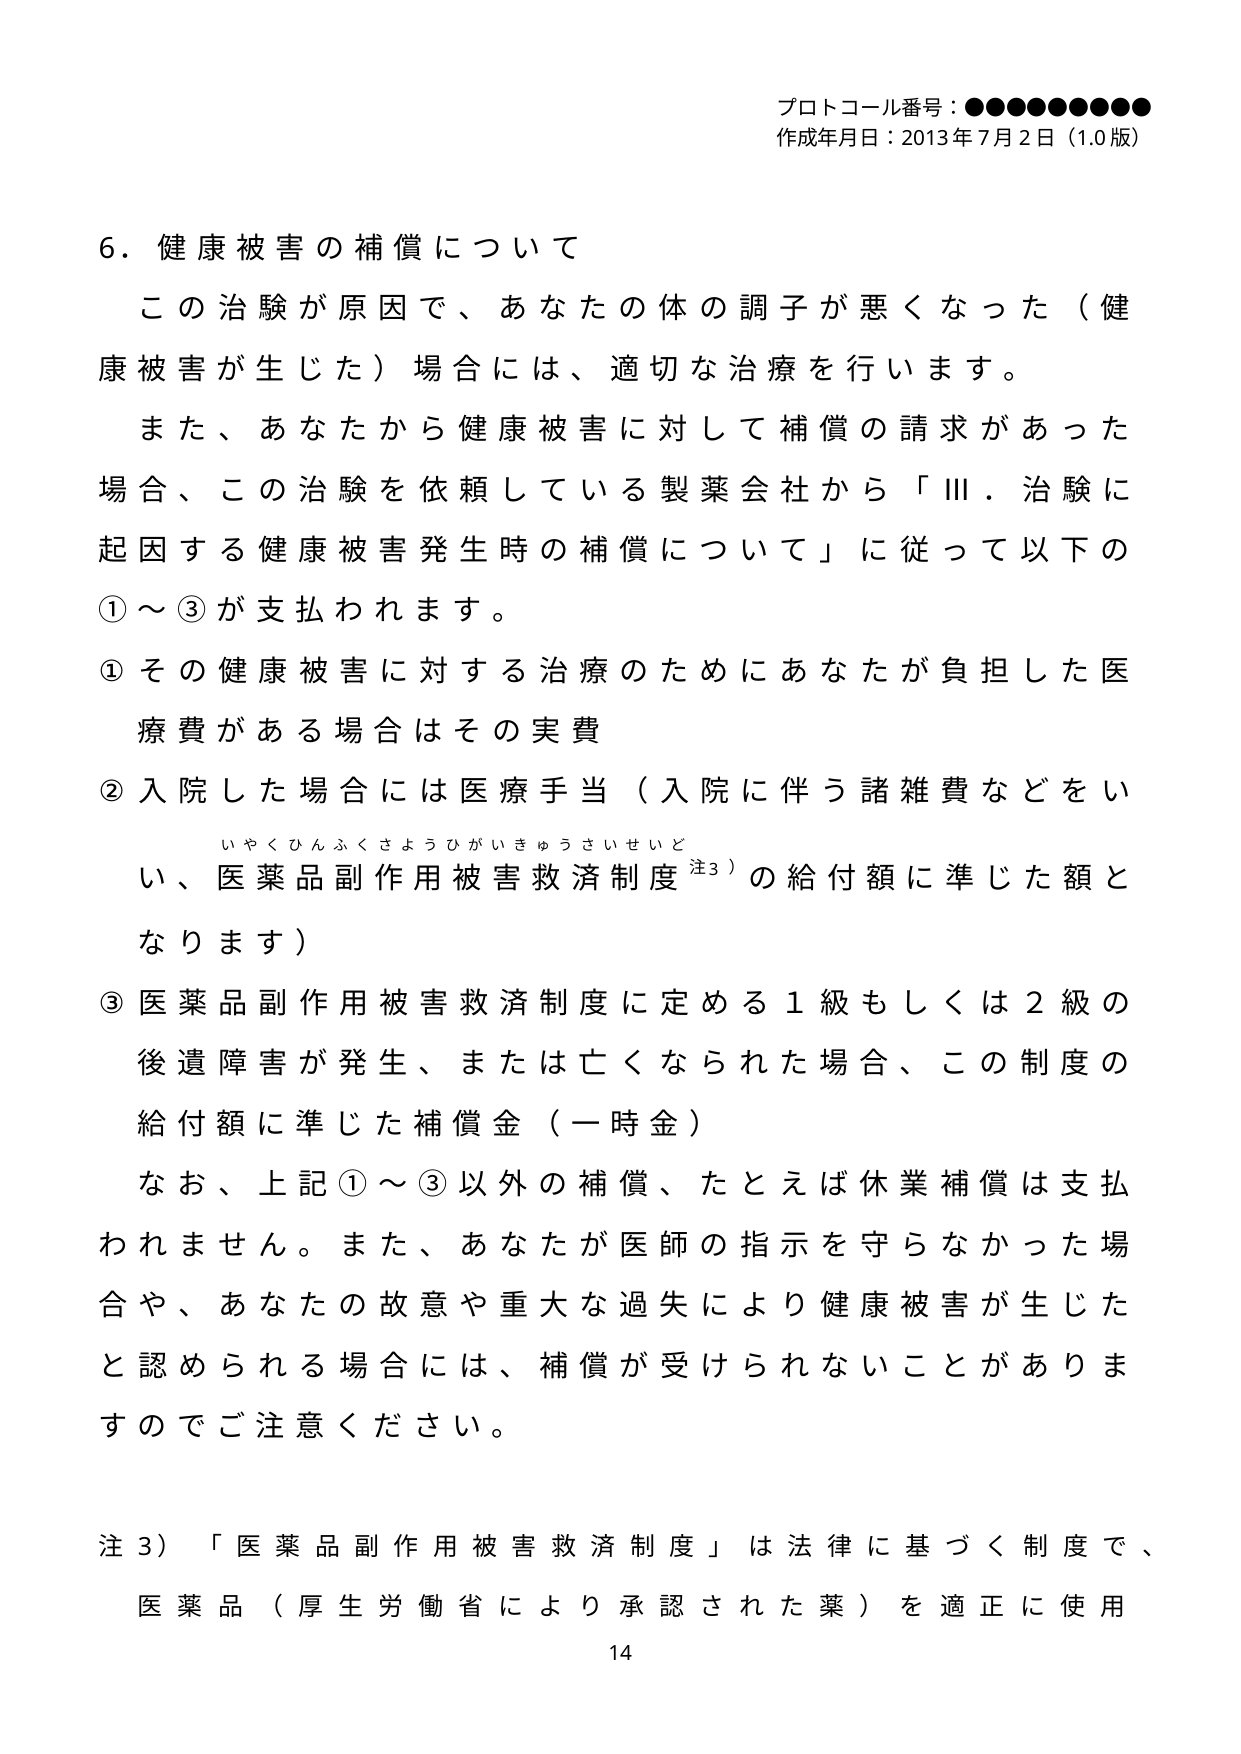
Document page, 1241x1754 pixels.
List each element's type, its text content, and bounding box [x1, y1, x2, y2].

text ③医薬品副作用被害救済制度に定める１級もしくは２級の後遺障害が発生、または亡くなられた場合、この制度の給付額に準じた補償金（一時金） [98, 971, 1142, 1152]
text この治験が原因で、あなたの体の調子が悪くなった（健康被害が生じた）場合には、適切な治療を行います。 [98, 276, 1142, 397]
text なお、上記①～③以外の補償、たとえば休業補償は支払われません。また、あなたが医師の指示を守らなかった場合や、あなたの故意や重大な過失により健康被害が生じたと認められる場合には、補償が受けられないことがありますのでご注意ください。 [98, 1152, 1142, 1454]
text ②入院した場合には医療手当（入院に伴う諸雑費などをいい、注3）の給付額に準じた額となります） [98, 759, 1142, 971]
text ①その健康被害に対する治療のためにあなたが負担した医療費がある場合はその実費 [98, 638, 1142, 759]
text また、あなたから健康被害に対して補償の請求があった場合、この治験を依頼している製薬会社から「Ⅲ．治験に起因する健康被害発生時の補償について」に従って以下の①～③が支払われます。 [98, 397, 1142, 638]
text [98, 1514, 1142, 1635]
subtitle 6．健康被害の補償について [98, 215, 1142, 276]
